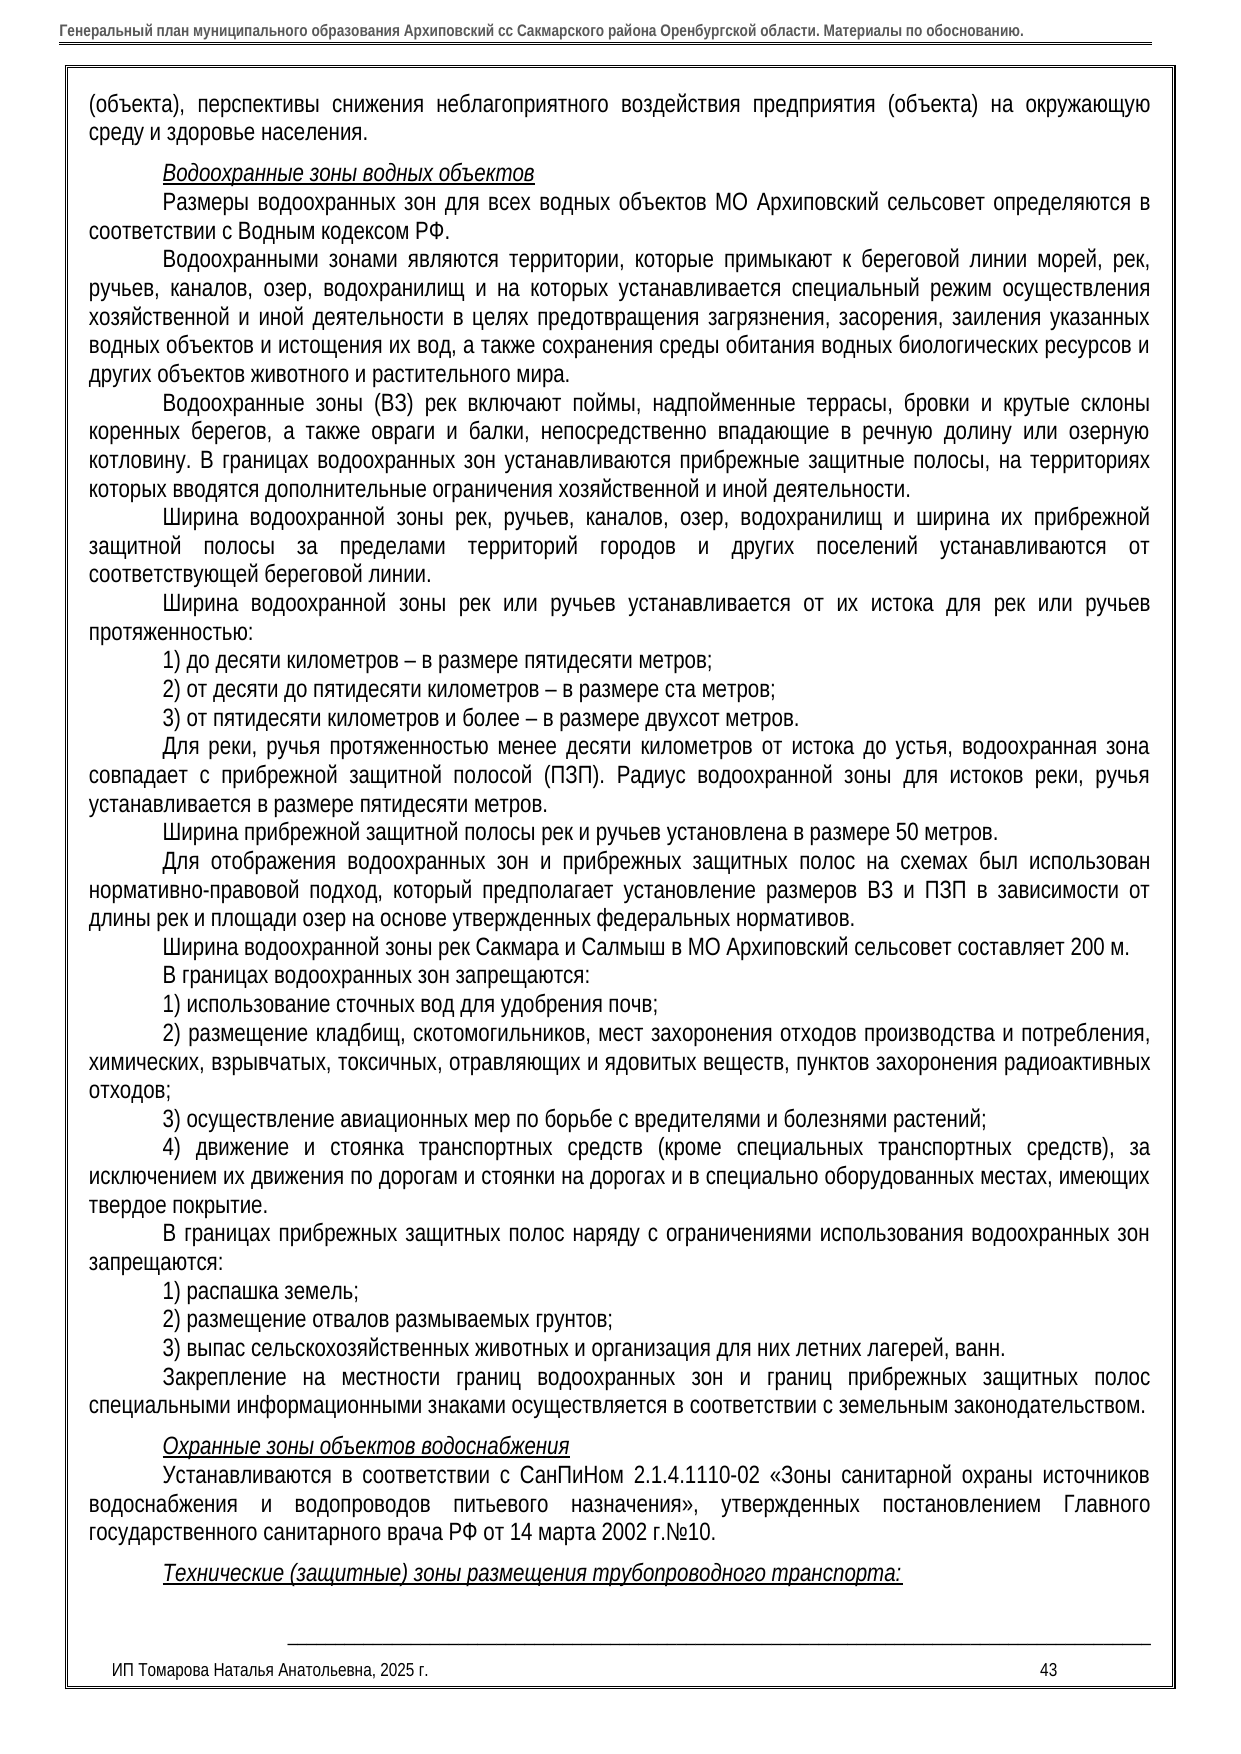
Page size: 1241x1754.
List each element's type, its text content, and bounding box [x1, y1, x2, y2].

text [89, 89, 1152, 146]
text Ширина водоохранной зоны рек, ручьев, каналов, озер, водохранилищ и ширина их прибрежной защитной полосы за пределами территорий городов и других поселений устанавливаются от соответствующей береговой линии. [89, 502, 1152, 588]
text Водоохранными зонами являются территории, которые примыкают к береговой линии морей, рек, ручьев, каналов, озер, водохранилищ и на которых устанавливается специальный режим осуществления хозяйственной и иной деятельности в целях предотвращения загрязнения, засорения, заиления указанных водных объектов и истощения их вод, а также сохранения среды обитания водных биологических ресурсов и других объектов животного и растительного мира. [89, 244, 1152, 388]
text 3) выпас сельскохозяйственных животных и организация для них летних лагерей, ванн. [89, 1333, 1152, 1362]
text Закрепление на местности границ водоохранных зон и границ прибрежных защитных полос специальными информационными знаками осуществляется в соответствии с земельным законодательством. [89, 1362, 1152, 1419]
text Для реки, ручья протяженностью менее десяти километров от истока до устья, водоохранная зона совпадает с прибрежной защитной полосой (ПЗП). Радиус водоохранной зоны для истоков реки, ручья устанавливается в размере пятидесяти метров. [89, 731, 1152, 817]
text 4) движение и стоянка транспортных средств (кроме специальных транспортных средств), за исключением их движения по дорогам и стоянки на дорогах и в специально оборудованных местах, имеющих твердое покрытие. [89, 1132, 1152, 1218]
text Охранные зоны объектов водоснабжения [89, 1431, 1152, 1460]
text 3) от пятидесяти километров и более – в размере двухсот метров. [89, 703, 1152, 731]
text 2) от десяти до пятидесяти километров – в размере ста метров; [89, 674, 1152, 703]
text Ширина водоохранной зоны рек Сакмара и Салмыш в МО Архиповский сельсовет составляет 200 м. [89, 932, 1152, 961]
text Для отображения водоохранных зон и прибрежных защитных полос на схемах был использован нормативно-правовой подход, который предполагает установление размеров ВЗ и ПЗП в зависимости от длины рек и площади озер на основе утвержденных федеральных нормативов. [89, 846, 1152, 932]
text Водоохранные зоны водных объектов [89, 158, 1152, 187]
text 1) распашка земель; [89, 1276, 1152, 1304]
text 1) до десяти километров – в размере пятидесяти метров; [89, 645, 1152, 674]
text Устанавливаются в соответствии с СанПиНом 2.1.4.1110-02 «Зоны санитарной охраны источников водоснабжения и водопроводов питьевого назначения», утвержденных постановлением Главного государственного санитарного врача РФ от 14 марта 2002 г.№10. [89, 1460, 1152, 1546]
text 1) использование сточных вод для удобрения почв; [89, 989, 1152, 1018]
text Технические (защитные) зоны размещения трубопроводного транспорта: [89, 1558, 1152, 1587]
text 3) осуществление авиационных мер по борьбе с вредителями и болезнями растений; [89, 1104, 1152, 1132]
text 2) размещение кладбищ, скотомогильников, мест захоронения отходов производства и потребления, химических, взрывчатых, токсичных, отравляющих и ядовитых веществ, пунктов захоронения радиоактивных отходов; [89, 1018, 1152, 1104]
text В границах водоохранных зон запрещаются: [89, 961, 1152, 989]
text В границах прибрежных защитных полос наряду с ограничениями использования водоохранных зон запрещаются: [89, 1218, 1152, 1276]
text 2) размещение отвалов размываемых грунтов; [89, 1304, 1152, 1333]
text Размеры водоохранных зон для всех водных объектов МО Архиповский сельсовет определяются в соответствии с Водным кодексом РФ. [89, 187, 1152, 244]
text Ширина прибрежной защитной полосы рек и ручьев установлена в размере 50 метров. [89, 817, 1152, 846]
text Водоохранные зоны (ВЗ) рек включают поймы, надпойменные террасы, бровки и крутые склоны коренных берегов, а также овраги и балки, непосредственно впадающие в речную долину или озерную котловину. В границах водоохранных зон устанавливаются прибрежные защитные полосы, на территориях которых вводятся дополнительные ограничения хозяйственной и иной деятельности. [89, 388, 1152, 502]
text Ширина водоохранной зоны рек или ручьев устанавливается от их истока для рек или ручьев протяженностью: [89, 588, 1152, 645]
